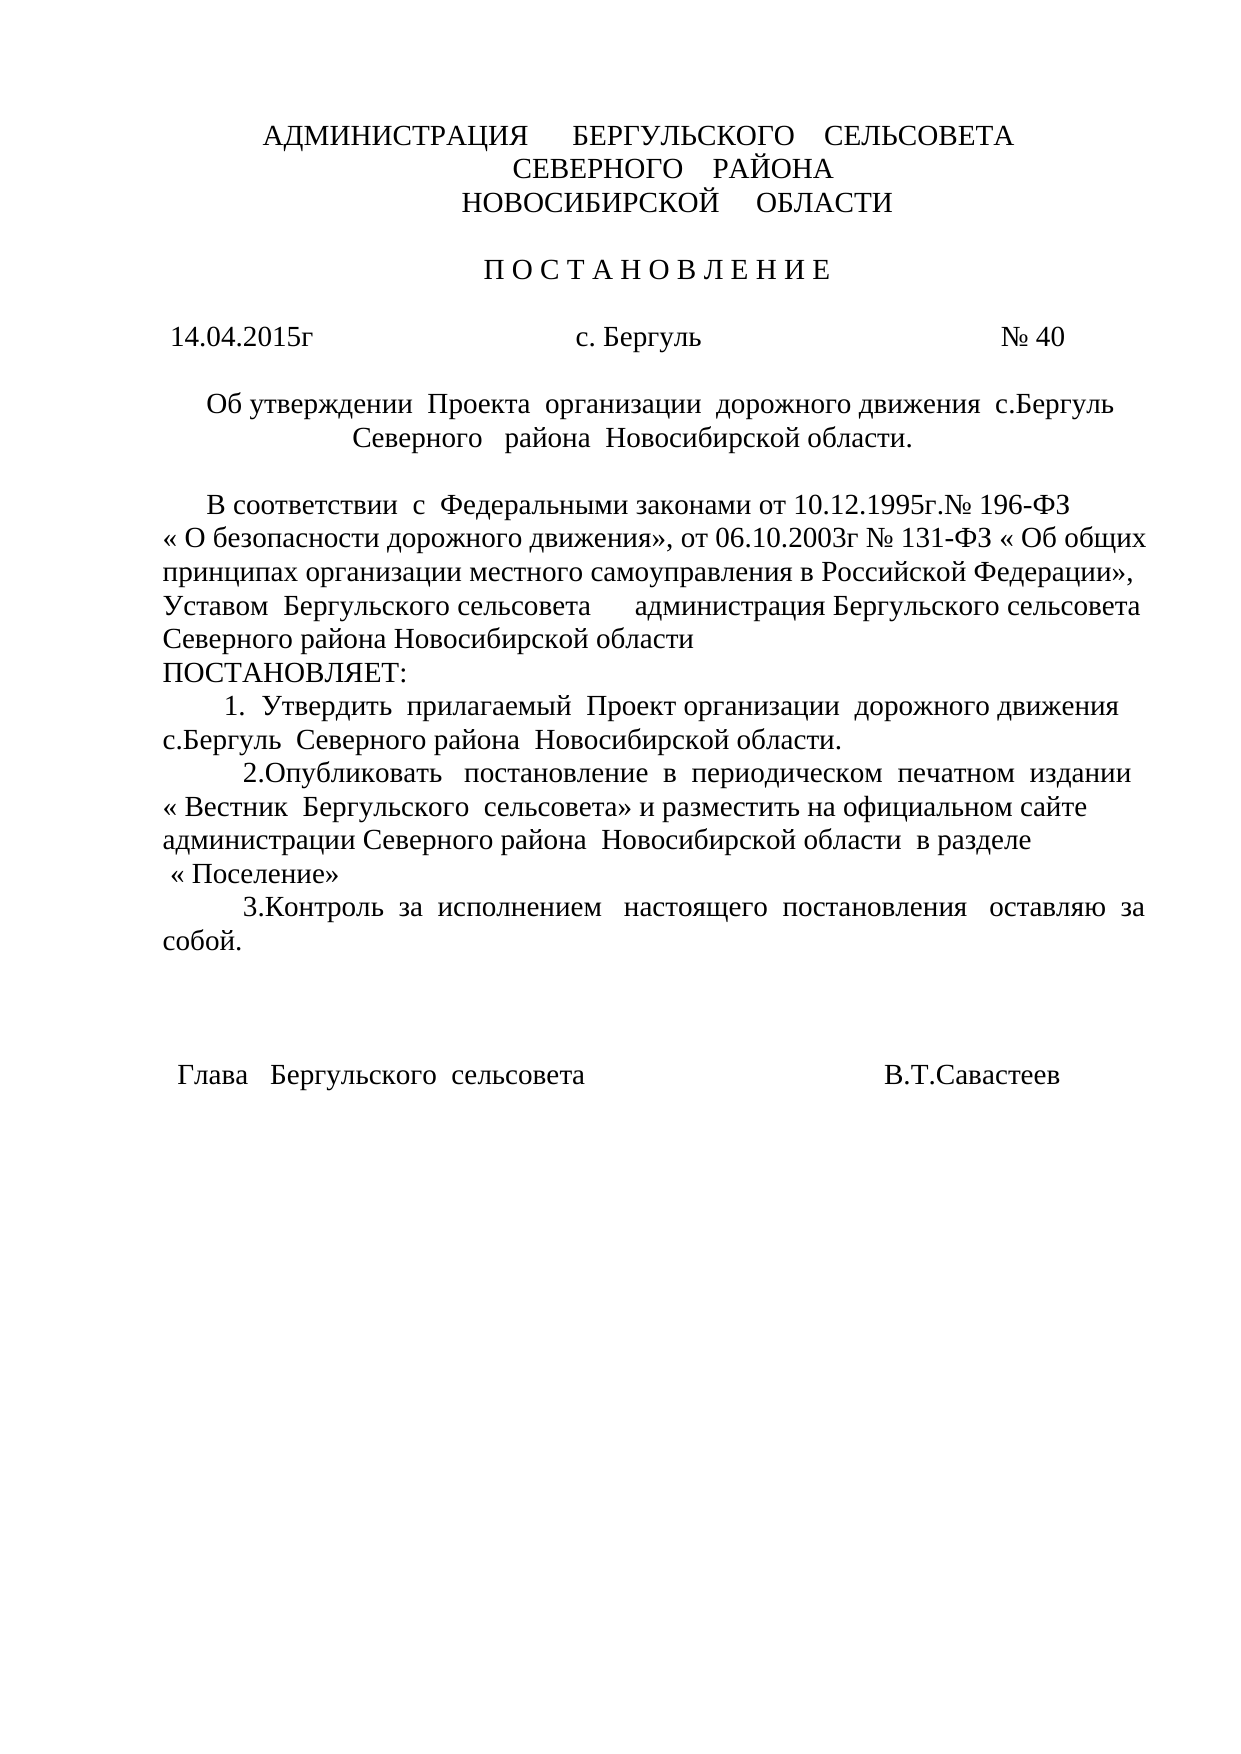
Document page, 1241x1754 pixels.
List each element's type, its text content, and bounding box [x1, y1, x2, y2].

text « Вестник Бергульского сельсовета» и разместить на официальном сайте администрации Северного района Новосибирской области в разделе [162, 789, 1163, 856]
text СЕВЕРНОГО РАЙОНА [162, 152, 1163, 185]
text с.Бергуль Северного района Новосибирской области. [162, 722, 1163, 755]
text В соответствии с Федеральными законами от 10.12.1995г.№ 196-ФЗ [162, 487, 1163, 521]
text « О безопасности дорожного движения», от 06.10.2003г № 131-ФЗ « Об общих принципах организации местного самоуправления в Российской Федерации», Уставом Бергульского сельсовета администрация Бергульского сельсовета Северного района Новосибирской области [162, 521, 1163, 655]
text Северного района Новосибирской области. [162, 420, 1163, 453]
text Глава Бергульского сельсовета В.Т.Савастеев [162, 1057, 1163, 1091]
text ПОСТАНОВЛЯЕТ: [162, 655, 1163, 688]
text 3.Контроль за исполнением настоящего постановления оставляю за собой. [162, 889, 1163, 957]
list Утвердить прилагаемый Проект организации дорожного движения [223, 688, 1163, 722]
text « Поселение» [162, 856, 1163, 889]
text Об утверждении Проекта организации дорожного движения с.Бергуль [162, 386, 1163, 420]
text 2.Опубликовать постановление в периодическом печатном издании [162, 755, 1163, 789]
text НОВОСИБИРСКОЙ ОБЛАСТИ [162, 185, 1163, 219]
text АДМИНИСТРАЦИЯ БЕРГУЛЬСКОГО СЕЛЬСОВЕТА [162, 118, 1163, 152]
text 14.04.2015г с. Бергуль № 40 [162, 319, 1163, 353]
text П О С Т А Н О В Л Е Н И Е [162, 252, 1163, 286]
